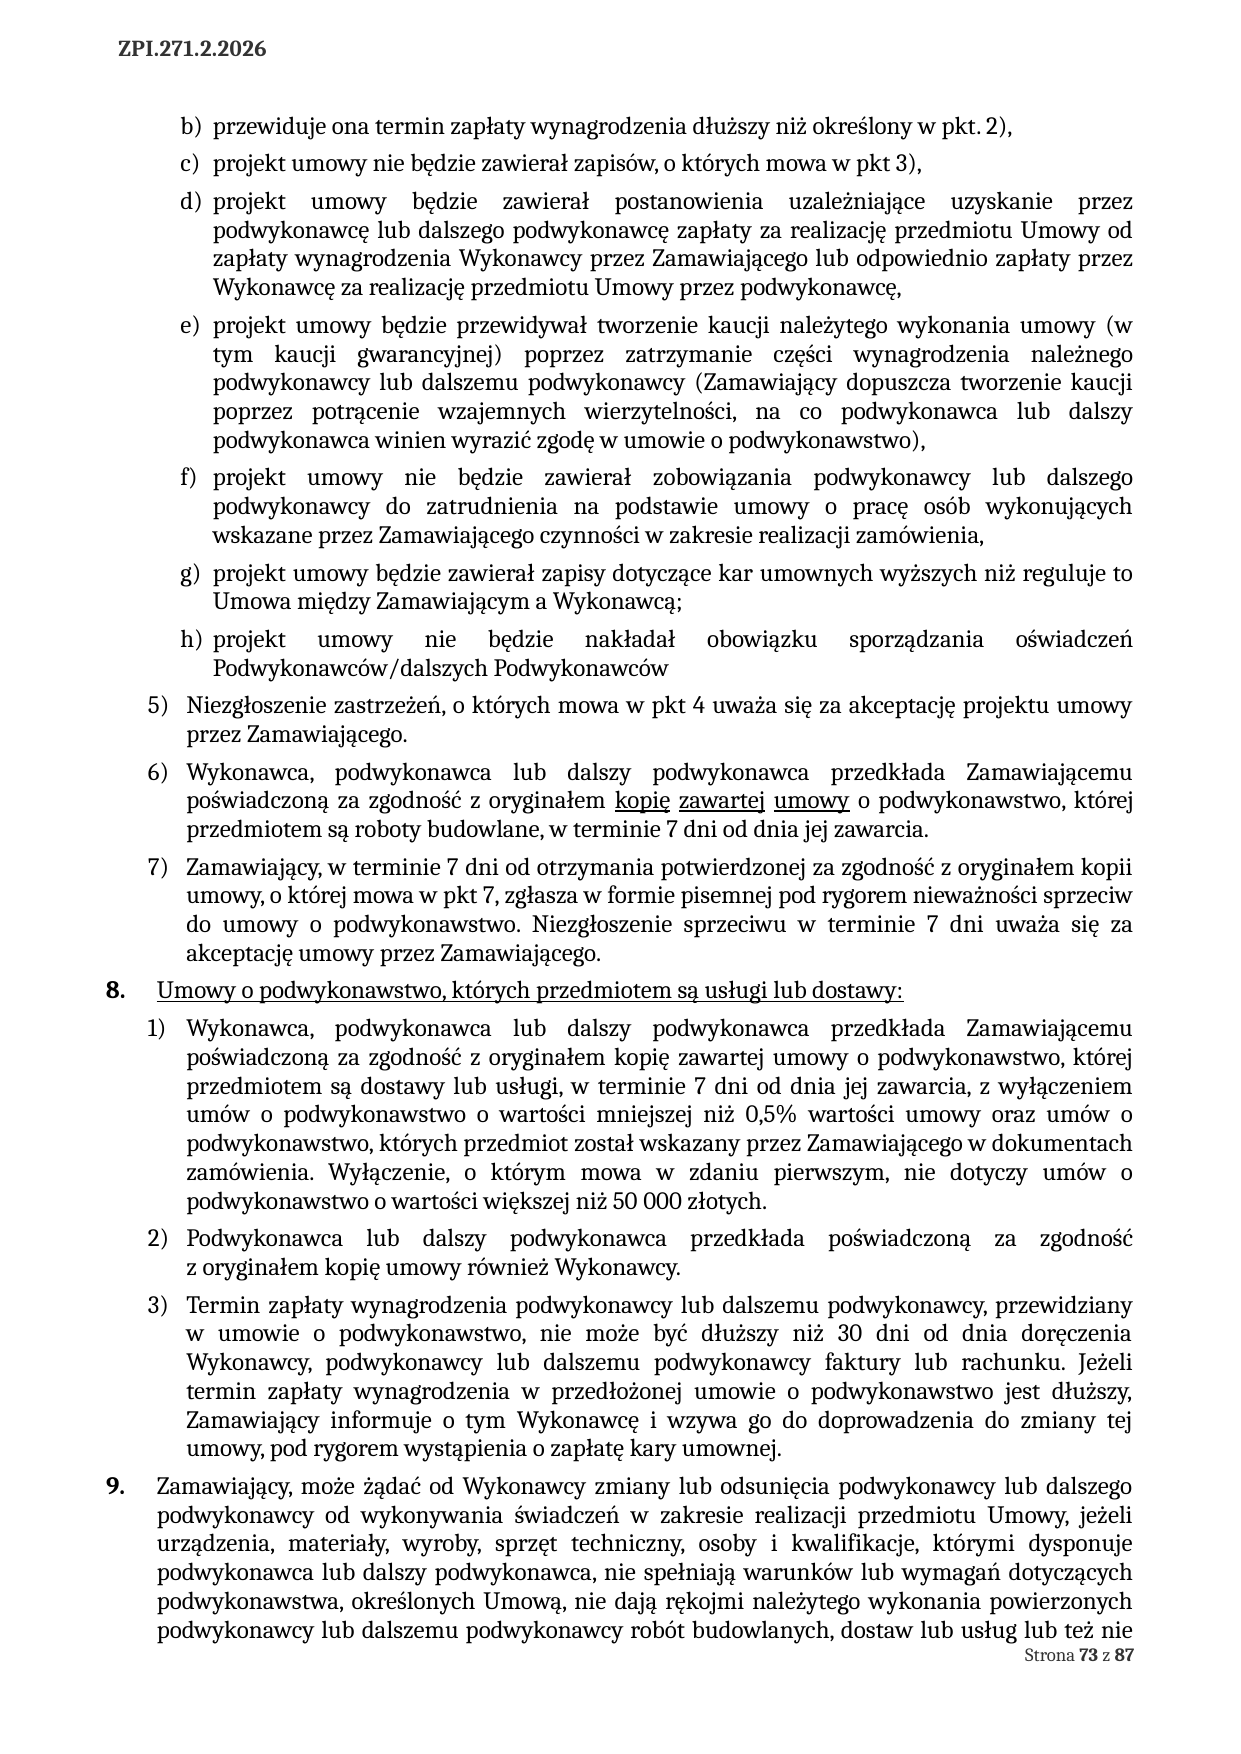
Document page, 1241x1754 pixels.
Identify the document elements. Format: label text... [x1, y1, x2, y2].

list Umowy o podwykonawstwo, których przedmiotem są usługi lub dostawy: [118, 976, 1134, 1005]
list Termin zapłaty wynagrodzenia podwykonawcy lub dalszemu podwykonawcy, przewidziany w umowie o podwykonawstwo, nie może być dłuższy niż 30 dni od dnia doręczenia Wykonawcy, podwykonawcy lub dalszemu podwykonawcy faktury lub rachunku. Jeżeli termin zapłaty wynagrodzenia w przedłożonej umowie o podwykonawstwo jest dłuższy, Zamawiający informuje o tym Wykonawcę i wzywa go do doprowadzenia do zmiany tej umowy, pod rygorem wystąpienia o zapłatę kary umownej. [148, 1291, 1134, 1463]
list projekt umowy będzie przewidywał tworzenie kaucji należytego wykonania umowy (w tym kaucji gwarancyjnej) poprzez zatrzymanie części wynagrodzenia należnego podwykonawcy lub dalszemu podwykonawcy (Zamawiający dopuszcza tworzenie kaucji poprzez potrącenie wzajemnych wierzytelności, na co podwykonawca lub dalszy podwykonawca winien wyrazić zgodę w umowie o podwykonawstwo), [180, 311, 1134, 454]
list projekt umowy nie będzie zawierał zobowiązania podwykonawcy lub dalszego podwykonawcy do zatrudnienia na podstawie umowy o pracę osób wykonujących wskazane przez Zamawiającego czynności w zakresie realizacji zamówienia, [180, 463, 1134, 549]
list Podwykonawca lub dalszy podwykonawca przedkłada poświadczoną za zgodność z oryginałem kopię umowy również Wykonawcy. [148, 1224, 1134, 1282]
list projekt umowy będzie zawierał zapisy dotyczące kar umownych wyższych niż reguluje to Umowa między Zamawiającym a Wykonawcą; [180, 558, 1134, 616]
list Niezgłoszenie zastrzeżeń, o których mowa w pkt 4 uważa się za akceptację projektu umowy przez Zamawiającego. [148, 691, 1134, 749]
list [118, 1472, 1134, 1644]
list projekt umowy nie będzie zawierał zapisów, o których mowa w pkt 3), [180, 149, 1134, 178]
list przewiduje ona termin zapłaty wynagrodzenia dłuższy niż określony w pkt. 2), [180, 112, 1134, 140]
list Zamawiający, w terminie 7 dni od otrzymania potwierdzonej za zgodność z oryginałem kopii umowy, o której mowa w pkt 7, zgłasza w formie pisemnej pod rygorem nieważności sprzeciw do umowy o podwykonawstwo. Niezgłoszenie sprzeciwu w terminie 7 dni uważa się za akceptację umowy przez Zamawiającego. [148, 853, 1134, 968]
list Wykonawca, podwykonawca lub dalszy podwykonawca przedkłada Zamawiającemu poświadczoną za zgodność z oryginałem kopię zawartej umowy o podwykonawstwo, której przedmiotem są roboty budowlane, w terminie 7 dni od dnia jej zawarcia. [148, 757, 1134, 844]
list Wykonawca, podwykonawca lub dalszy podwykonawca przedkłada Zamawiającemu poświadczoną za zgodność z oryginałem kopię zawartej umowy o podwykonawstwo, której przedmiotem są dostawy lub usługi, w terminie 7 dni od dnia jej zawarcia, z wyłączeniem umów o podwykonawstwo o wartości mniejszej niż 0,5% wartości umowy oraz umów o podwykonawstwo, których przedmiot został wskazany przez Zamawiającego w dokumentach zamówienia. Wyłączenie, o którym mowa w zdaniu pierwszym, nie dotyczy umów o podwykonawstwo o wartości większej niż 50 000 złotych. [148, 1014, 1134, 1215]
list projekt umowy będzie zawierał postanowienia uzależniające uzyskanie przez podwykonawcę lub dalszego podwykonawcę zapłaty za realizację przedmiotu Umowy od zapłaty wynagrodzenia Wykonawcy przez Zamawiającego lub odpowiednio zapłaty przez Wykonawcę za realizację przedmiotu Umowy przez podwykonawcę, [180, 187, 1134, 302]
list projekt umowy nie będzie nakładał obowiązku sporządzania oświadczeń Podwykonawców/dalszych Podwykonawców [180, 625, 1134, 682]
